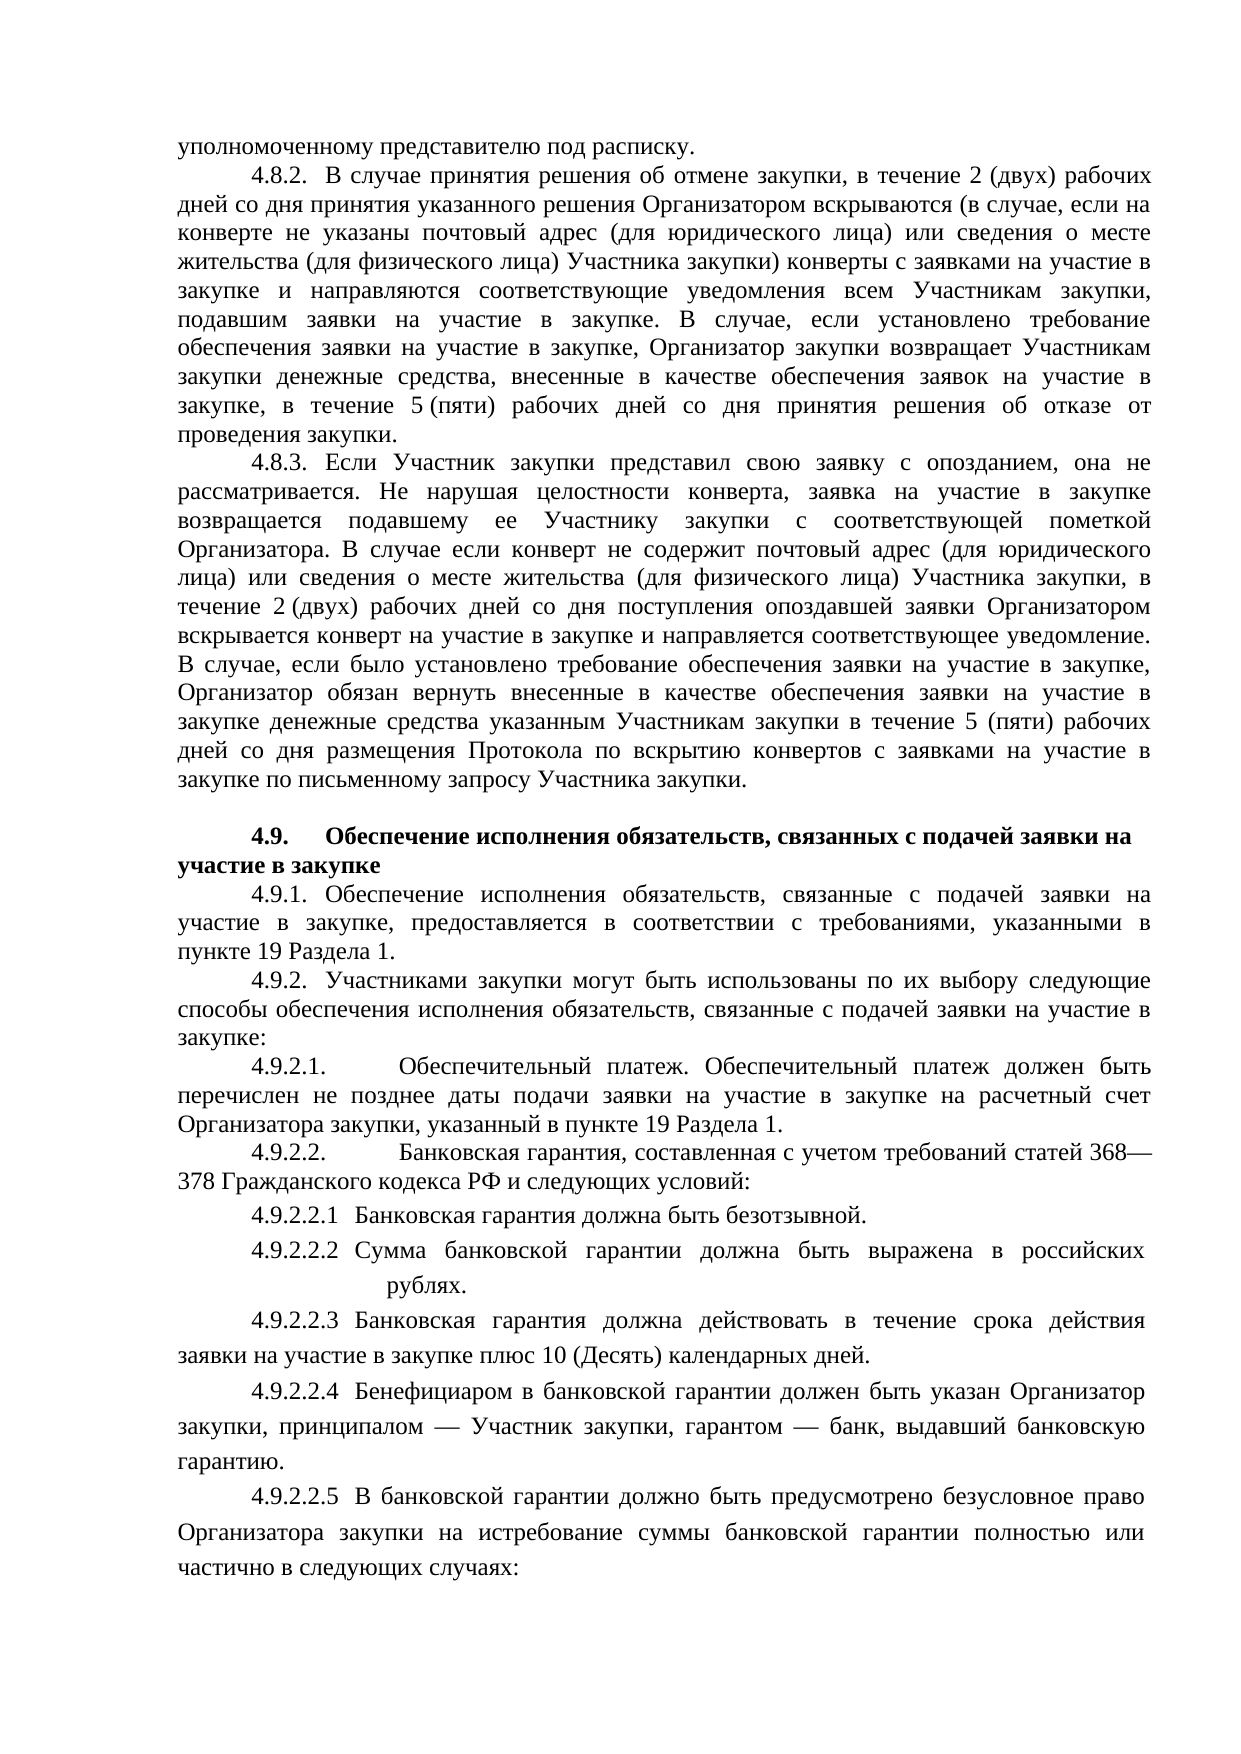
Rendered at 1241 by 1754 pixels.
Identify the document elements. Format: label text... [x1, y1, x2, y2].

list Если Участник закупки представил свою заявку с опозданием, она не рассматривается. Не нарушая целостности конверта, заявка на участие в закупке возвращается подавшему ее Участнику закупки с соответствующей пометкой Организатора. В случае если конверт не содержит почтовый адрес (для юридического лица) или сведения о месте жительства (для физического лица) Участника закупки, в течение 2 (двух) рабочих дней со дня поступления опоздавшей заявки Организатором вскрывается конверт на участие в закупке и направляется соответствующее уведомление. В случае, если было установлено требование обеспечения заявки на участие в закупке, Организатор обязан вернуть внесенные в качестве обеспечения заявки на участие в закупке денежные средства указанным Участникам закупки в течение 5 (пяти) рабочих дней со дня размещения Протокола по вскрытию конвертов с заявками на участие в закупке по письменному запросу Участника закупки. [177, 447, 1152, 792]
list Банковская гарантия должна действовать в течение срока действия заявки на участие в закупке плюс 10 (Десять) календарных дней. [177, 1301, 1146, 1371]
list Банковская гарантия должна быть безотзывной. [177, 1195, 1146, 1230]
list Участниками закупки могут быть использованы по их выбору следующие способы обеспечения исполнения обязательств, связанные с подачей заявки на участие в закупке: [177, 965, 1152, 1051]
list Бенефициаром в банковской гарантии должен быть указан Организатор закупки, принципалом — Участник закупки, гарантом — банк, выдавший банковскую гарантию. [177, 1371, 1146, 1477]
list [177, 131, 1152, 160]
list В банковской гарантии должно быть предусмотрено безусловное право Организатора закупки на истребование суммы банковской гарантии полностью или частично в следующих случаях: [177, 1477, 1146, 1582]
list Обеспечительный платеж. Обеспечительный платеж должен быть перечислен не позднее даты подачи заявки на участие в закупке на расчетный счет Организатора закупки, указанный в пункте 19 Раздела 1. [177, 1051, 1152, 1137]
list Обеспечение исполнения обязательств, связанных с подачей заявки на участие в закупке [177, 821, 1152, 879]
list Банковская гарантия, составленная с учетом требований статей 368—378 Гражданского кодекса РФ и следующих условий: [177, 1137, 1152, 1195]
list Обеспечение исполнения обязательств, связанные с подачей заявки на участие в закупке, предоставляется в соответствии с требованиями, указанными в пункте 19 Раздела 1. [177, 879, 1152, 965]
list Сумма банковской гарантии должна быть выражена в российских рублях. [251, 1230, 1146, 1301]
list В случае принятия решения об отмене закупки, в течение 2 (двух) рабочих дней со дня принятия указанного решения Организатором вскрываются (в случае, если на конверте не указаны почтовый адрес (для юридического лица) или сведения о месте жительства (для физического лица) Участника закупки) конверты с заявками на участие в закупке и направляются соответствующие уведомления всем Участникам закупки, подавшим заявки на участие в закупке. В случае, если установлено требование обеспечения заявки на участие в закупке, Организатор закупки возвращает Участникам закупки денежные средства, внесенные в качестве обеспечения заявок на участие в закупке, в течение 5 (пяти) рабочих дней со дня принятия решения об отказе от проведения закупки. [177, 160, 1152, 447]
